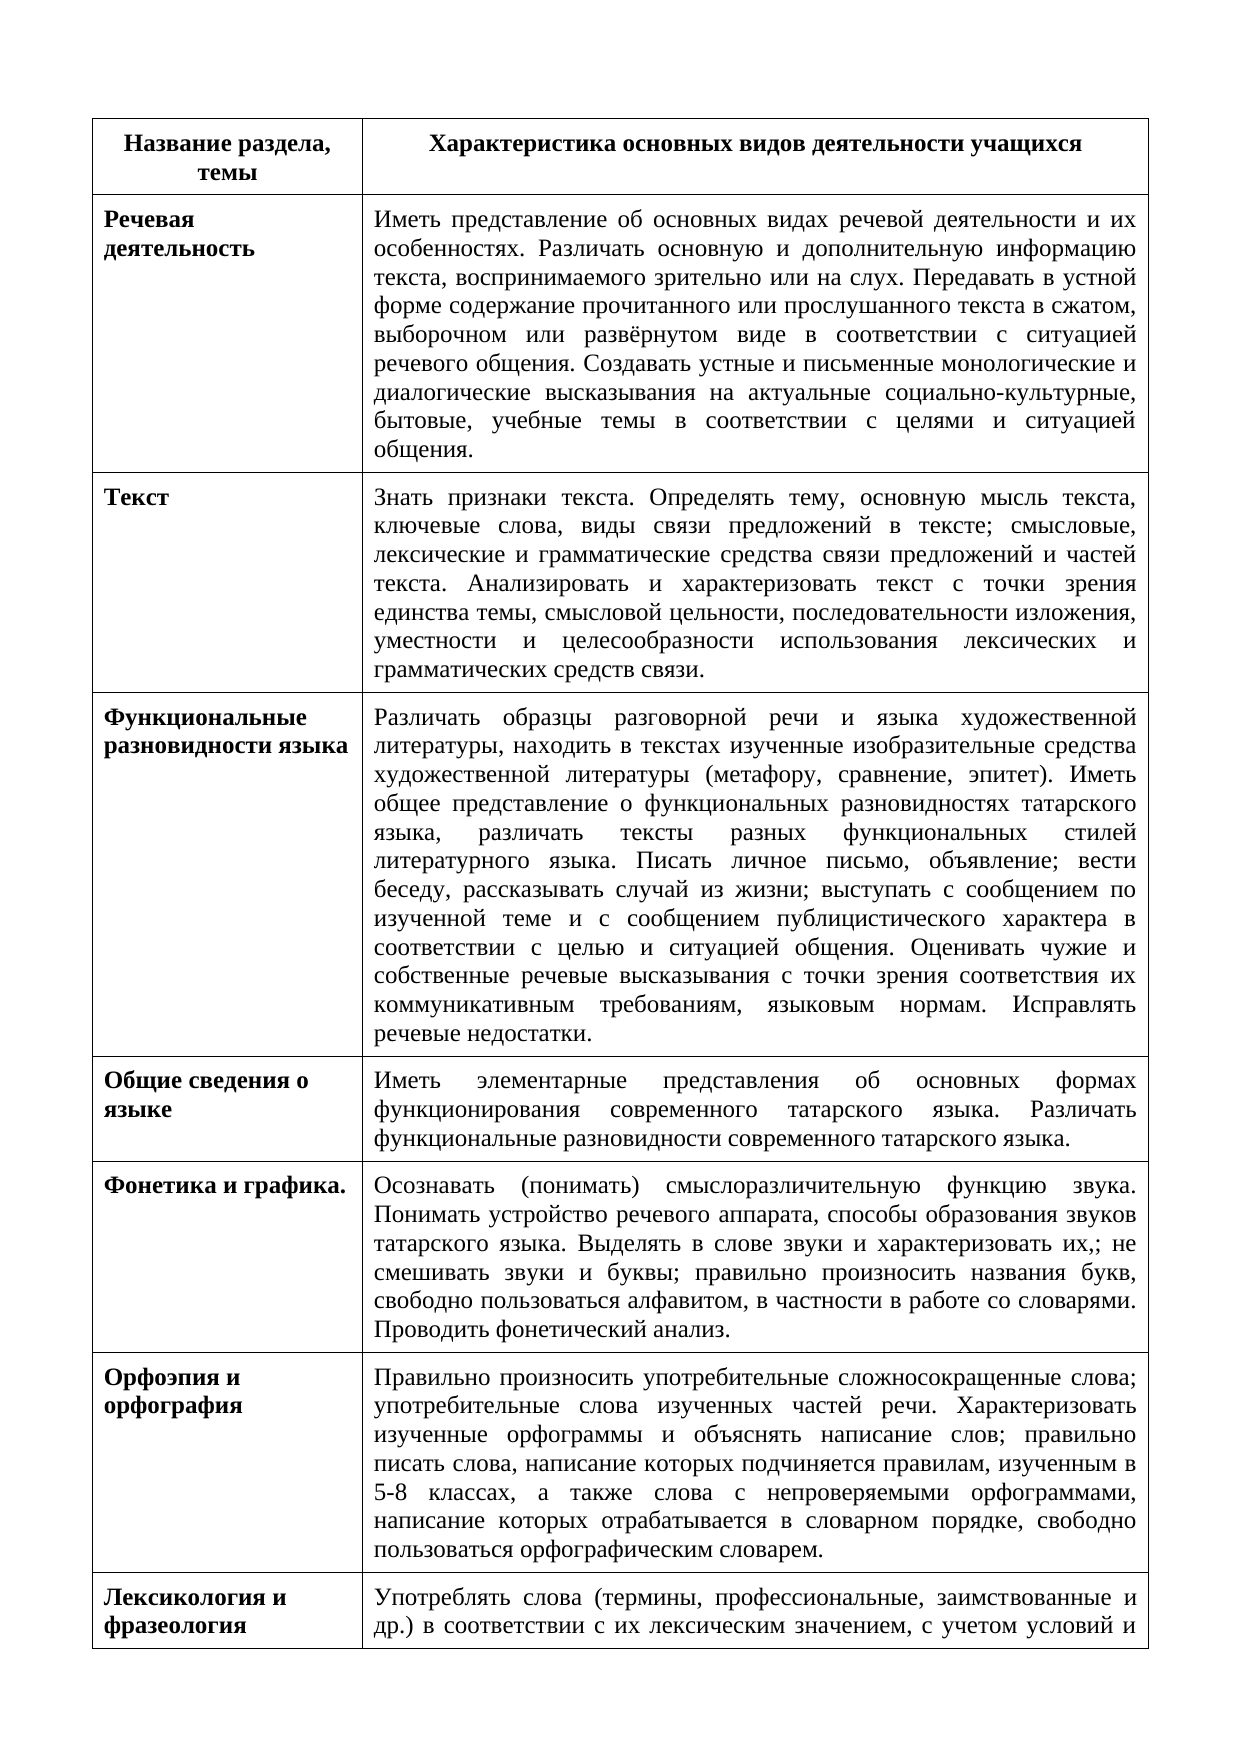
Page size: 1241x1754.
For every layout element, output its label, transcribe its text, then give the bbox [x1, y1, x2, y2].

table_cell Осознавать (понимать) смыслоразличительную функцию звука. Понимать устройство речевого аппарата, способы образования звуков татарского языка. Выделять в слове звуки и характеризовать их,; не смешивать звуки и буквы; правильно произносить названия букв, свободно пользоваться алфавитом, в частности в работе со словарями. Проводить фонетический анализ. [363, 1162, 1148, 1352]
table_cell Текст [93, 473, 362, 692]
table_header Название раздела, темы [93, 119, 362, 194]
table_header Характеристика основных видов деятельности учащихся [363, 119, 1148, 194]
table_cell Лексикология и фразеология [93, 1573, 362, 1648]
table_cell Фонетика и графика. [93, 1162, 362, 1352]
table_cell Знать признаки текста. Определять тему, основную мысль текста, ключевые слова, виды связи предложений в тексте; смысловые, лексические и грамматические средства связи предложений и частей текста. Анализировать и характеризовать текст с точки зрения единства темы, смысловой цельности, последовательности изложения, уместности и целесообразности использования лексических и грамматических средств связи. [363, 473, 1148, 692]
table_cell Иметь элементарные представления об основных формах функционирования современного татарского языка. Различать функциональные разновидности современного татарского языка. [363, 1057, 1148, 1161]
table_cell Различать образцы разговорной речи и языка художественной литературы, находить в текстах изученные изобразительные средства художественной литературы (метафору, сравнение, эпитет). Иметь общее представление о функциональных разновидностях татарского языка, различать тексты разных функциональных стилей литературного языка. Писать личное письмо, объявление; вести беседу, рассказывать случай из жизни; выступать с сообщением по изученной теме и с сообщением публицистического характера в соответствии с целью и ситуацией общения. Оценивать чужие и собственные речевые высказывания с точки зрения соответствия их коммуникативным требованиям, языковым нормам. Исправлять речевые недостатки. [363, 693, 1148, 1056]
table_cell Функциональные разновидности языка [93, 693, 362, 1056]
table_cell Общие сведения о языке [93, 1057, 362, 1161]
table_cell Иметь представление об основных видах речевой деятельности и их особенностях. Различать основную и дополнительную информацию текста, воспринимаемого зрительно или на слух. Передавать в устной форме содержание прочитанного или прослушанного текста в сжатом, выборочном или развёрнутом виде в соответствии с ситуацией речевого общения. Создавать устные и письменные монологические и диалогические высказывания на актуальные социально-культурные, бытовые, учебные темы в соответствии с целями и ситуацией общения. [363, 195, 1148, 472]
table_cell Орфоэпия и орфография [93, 1353, 362, 1572]
table_cell Правильно произносить употребительные сложносокращенные слова; употребительные слова изученных частей речи. Характеризовать изученные орфограммы и объяснять написание слов; правильно писать слова, написание которых подчиняется правилам, изученным в 5-8 классах, а также слова с непроверяемыми орфограммами, написание которых отрабатывается в словарном порядке, свободно пользоваться орфографическим словарем. [363, 1353, 1148, 1572]
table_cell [363, 1573, 1148, 1648]
table_cell Речевая деятельность [93, 195, 362, 472]
